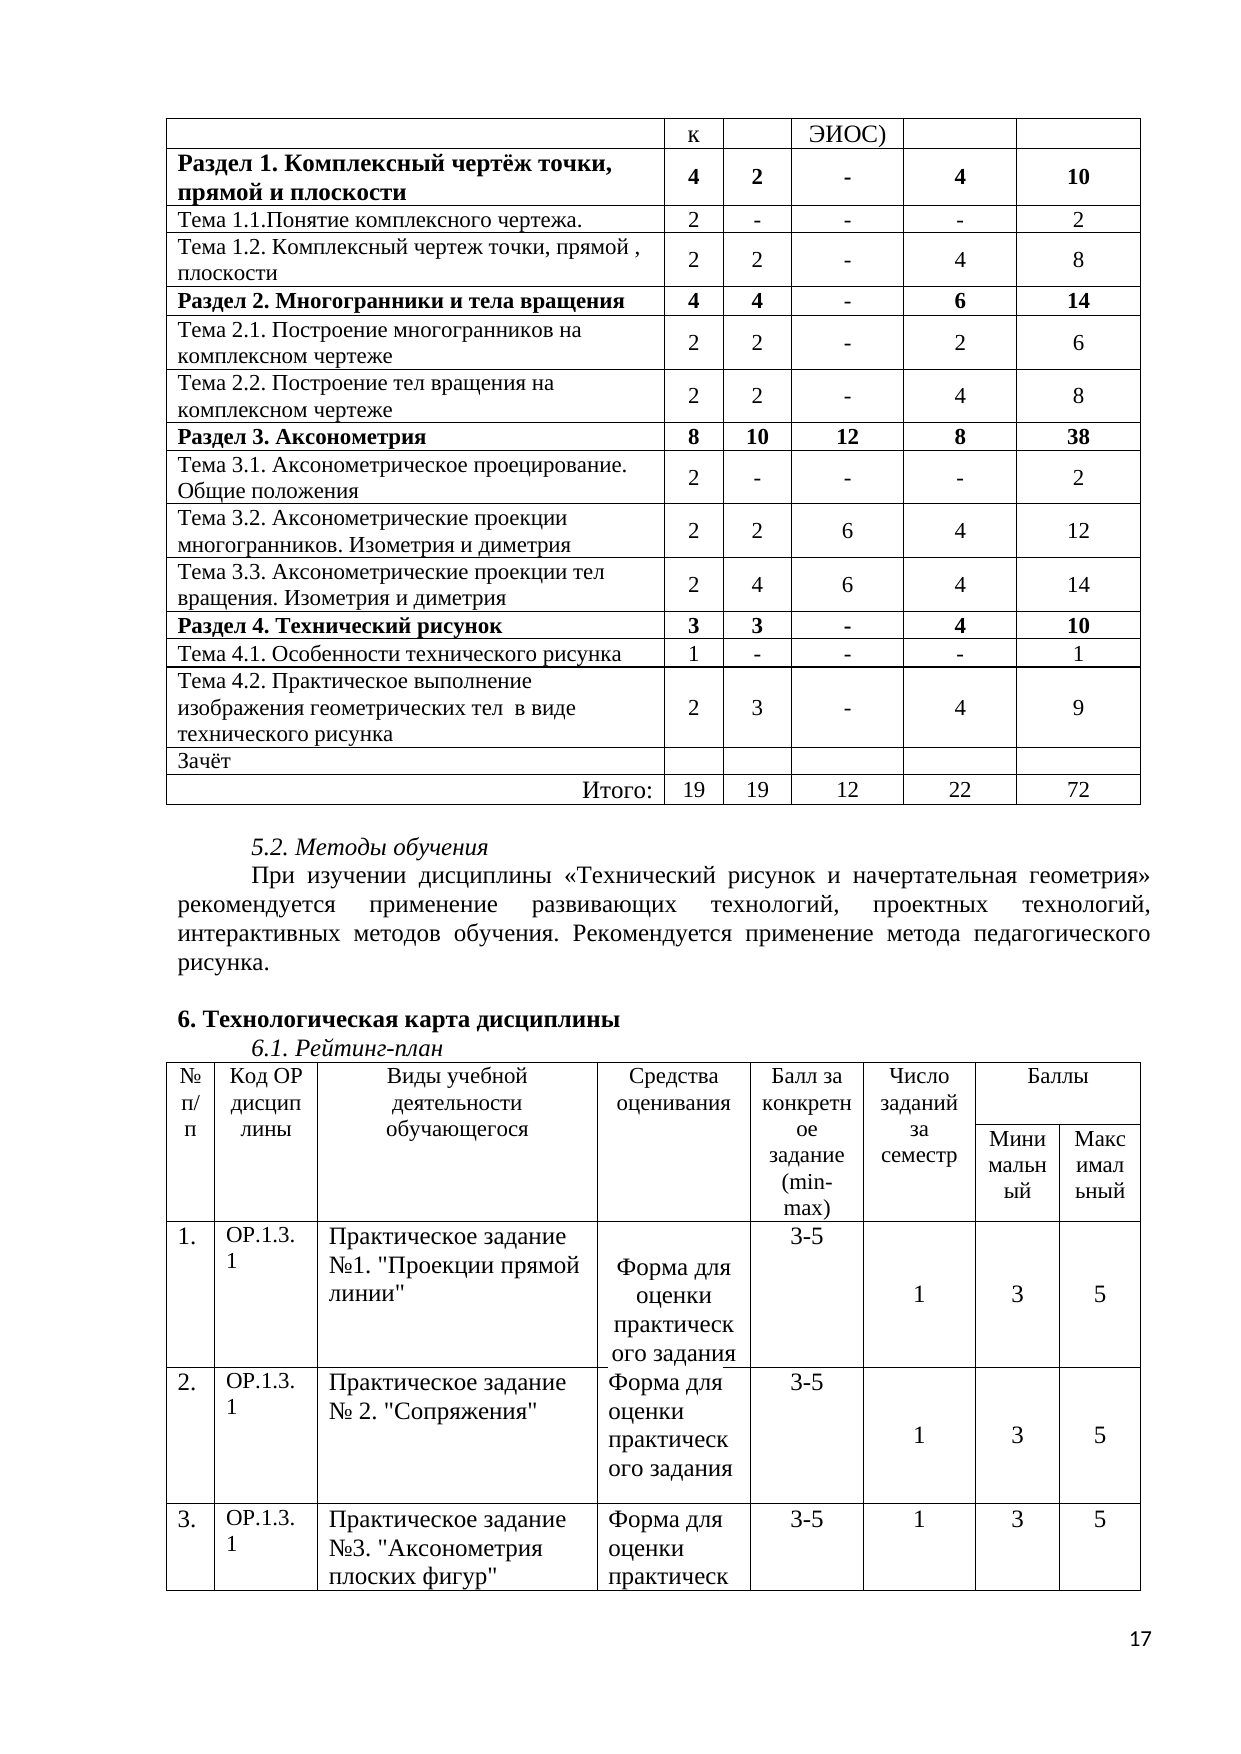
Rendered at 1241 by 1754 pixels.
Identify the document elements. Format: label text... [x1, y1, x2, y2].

text 6.1. Рейтинг-план [177, 1033, 1152, 1062]
table_cell 1 [864, 1504, 975, 1590]
table_header Средства оценивания [598, 1063, 750, 1221]
table_cell - [724, 206, 791, 232]
table_cell 3-5 [751, 1504, 863, 1590]
table_header № п/п [167, 1063, 214, 1221]
table_cell 9 [1017, 668, 1140, 747]
table_cell 2 [665, 233, 723, 286]
table_cell 3. [167, 1504, 214, 1590]
table_cell Форма для оценки практического задания [684, 1504, 750, 1590]
table_cell Лаб [724, 119, 791, 147]
table_cell 8 [665, 423, 723, 449]
table_cell 5 [1060, 1504, 1140, 1590]
table_cell Раздел 4. Технический рисунок [167, 612, 664, 638]
table_cell Тема 3.1. Аксонометрическое проецирование. Общие положения [167, 451, 664, 503]
table_cell - [724, 639, 791, 666]
table_cell 2 [665, 370, 723, 422]
table_cell 3 [724, 612, 791, 638]
table_cell 2. [167, 1368, 214, 1503]
table_cell [665, 748, 723, 774]
table_cell 12 [792, 775, 903, 804]
table_header Код ОР дисциплины [215, 1063, 317, 1221]
table_cell 12 [1017, 504, 1140, 557]
table_cell 3 [976, 1504, 1059, 1590]
table_cell 3-5 [751, 1368, 863, 1503]
table_cell 4 [904, 668, 1016, 747]
table_cell 2 [1017, 206, 1140, 232]
table_cell 2 [665, 451, 723, 503]
table_cell 2 [1017, 451, 1140, 503]
table_cell 6 [792, 558, 903, 611]
table_cell Тема 2.2. Построение тел вращения на комплексном чертеже [167, 370, 664, 422]
table_cell Тема 4.1. Особенности технического рисунка [167, 639, 664, 666]
text 6. Технологическая карта дисциплины [177, 1004, 1152, 1033]
table_cell 10 [1017, 149, 1140, 205]
table_cell 1 [665, 639, 723, 666]
table_cell - [904, 451, 1016, 503]
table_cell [318, 1504, 597, 1590]
table_cell 6 [1017, 316, 1140, 368]
table_cell 4 [724, 287, 791, 315]
table_cell Тема 1.1.Понятие комплексного чертежа. [167, 206, 664, 232]
table_cell 2 [724, 370, 791, 422]
table_cell 2 [665, 668, 723, 747]
table_cell 3 [976, 1222, 1059, 1367]
table_cell Раздел 3. Аксонометрия [167, 423, 664, 449]
table_cell 5 [1060, 1222, 1140, 1367]
table_cell 19 [724, 775, 791, 804]
table_cell Лек [665, 119, 723, 147]
table_cell 2 [665, 504, 723, 557]
table_cell Форма для оценки практического задания [598, 1368, 750, 1503]
table_cell Максимальный [1060, 1125, 1140, 1221]
table_cell ОР.1.3.1 [215, 1222, 317, 1367]
table_cell - [792, 451, 903, 503]
table_cell 2 [724, 233, 791, 286]
table_cell 4 [904, 370, 1016, 422]
table_cell 38 [1017, 423, 1140, 449]
table_cell Тема 1.2. Комплексный чертеж точки, прямой , плоскости [167, 233, 664, 286]
table_cell 1 [864, 1222, 975, 1367]
table_cell - [792, 612, 903, 638]
table_cell - [904, 639, 1016, 666]
text 5.2. Методы обучения [177, 832, 1152, 861]
table_cell 2 [665, 316, 723, 368]
table_cell 72 [1017, 775, 1140, 804]
table_cell - [792, 233, 903, 286]
table_cell 3-5 [751, 1222, 863, 1367]
table_cell - [792, 668, 903, 747]
table_header Виды учебной деятельности обучающегося [318, 1063, 597, 1221]
table_cell 1. [167, 1222, 214, 1367]
table_cell - [904, 206, 1016, 232]
text При изучении дисциплины «Технический рисунок и начертательная геометрия» рекомендуется применение развивающих технологий, проектных технологий, интерактивных методов обучения. Рекомендуется применение метода педагогического рисунка. [177, 861, 1152, 976]
table_cell 1 [864, 1368, 975, 1503]
table_cell [1017, 748, 1140, 774]
table_cell 6 [792, 504, 903, 557]
table_cell ОР.1.3.1 [215, 1504, 317, 1590]
table_cell 22 [904, 775, 1016, 804]
table_cell 4 [724, 558, 791, 611]
table_cell 3 [976, 1368, 1059, 1503]
table_cell 2 [904, 316, 1016, 368]
table_cell 10 [724, 423, 791, 449]
table_header Число заданий за семестр [864, 1063, 975, 1221]
table_cell - [792, 149, 903, 205]
table_header Баллы [976, 1063, 1140, 1124]
table_cell - [792, 639, 903, 666]
table_cell 2 [724, 149, 791, 205]
table_cell 12 [792, 423, 903, 449]
table_cell 1 [1017, 639, 1140, 666]
table_cell 2 [665, 206, 723, 232]
table_cell Минимальный [976, 1125, 1059, 1221]
table_cell Зачёт [167, 748, 664, 774]
table_cell 6 [904, 287, 1016, 315]
table_cell Итого: [167, 775, 664, 804]
table_cell 4 [665, 149, 723, 205]
table_cell - [792, 287, 903, 315]
table_cell - [792, 316, 903, 368]
table_cell 4 [904, 233, 1016, 286]
table_cell - [724, 451, 791, 503]
table_cell Тема 4.2. Практическое выполнение изображения геометрических тел в виде технического рисунка [167, 668, 664, 747]
table_cell Тема 3.2. Аксонометрические проекции многогранников. Изометрия и диметрия [167, 504, 664, 557]
table_cell 2 [665, 558, 723, 611]
table_cell Раздел 1. Комплексный чертёж точки, прямой и плоскости [167, 149, 664, 205]
table_cell 10 [1017, 612, 1140, 638]
table_cell 8 [1017, 370, 1140, 422]
table_cell [724, 748, 791, 774]
table_cell - [792, 370, 903, 422]
table_cell Практическое задание № 2. "Сопряжения" [318, 1368, 597, 1503]
table_cell Раздел 2. Многогранники и тела вращения [167, 287, 664, 315]
table_cell Форма для оценки практического задания [598, 1222, 750, 1367]
table_cell ОР.1.3.1 [215, 1368, 317, 1503]
table_cell 19 [665, 775, 723, 804]
table_cell Практическое задание №1. "Проекции прямой линии" [318, 1222, 597, 1367]
table_cell 4 [904, 558, 1016, 611]
table_cell 4 [665, 287, 723, 315]
table_cell 3 [724, 668, 791, 747]
table_cell Тема 2.1. Построение многогранников на комплексном чертеже [167, 316, 664, 368]
table_cell 4 [904, 149, 1016, 205]
table_cell 4 [904, 504, 1016, 557]
table_cell 14 [1017, 287, 1140, 315]
table_cell 8 [1017, 233, 1140, 286]
table_cell 8 [904, 423, 1016, 449]
table_cell 2 [724, 504, 791, 557]
table_cell 5 [1060, 1368, 1140, 1503]
table_cell [904, 748, 1016, 774]
table_cell 3 [665, 612, 723, 638]
table_cell 4 [904, 612, 1016, 638]
table_cell [792, 748, 903, 774]
table_cell Тема 3.3. Аксонометрические проекции тел вращения. Изометрия и диметрия [167, 558, 664, 611]
table_cell 2 [724, 316, 791, 368]
table_cell - [792, 206, 903, 232]
table_cell 14 [1017, 558, 1140, 611]
table_header Балл за конкретное задание (min-max) [751, 1063, 863, 1221]
